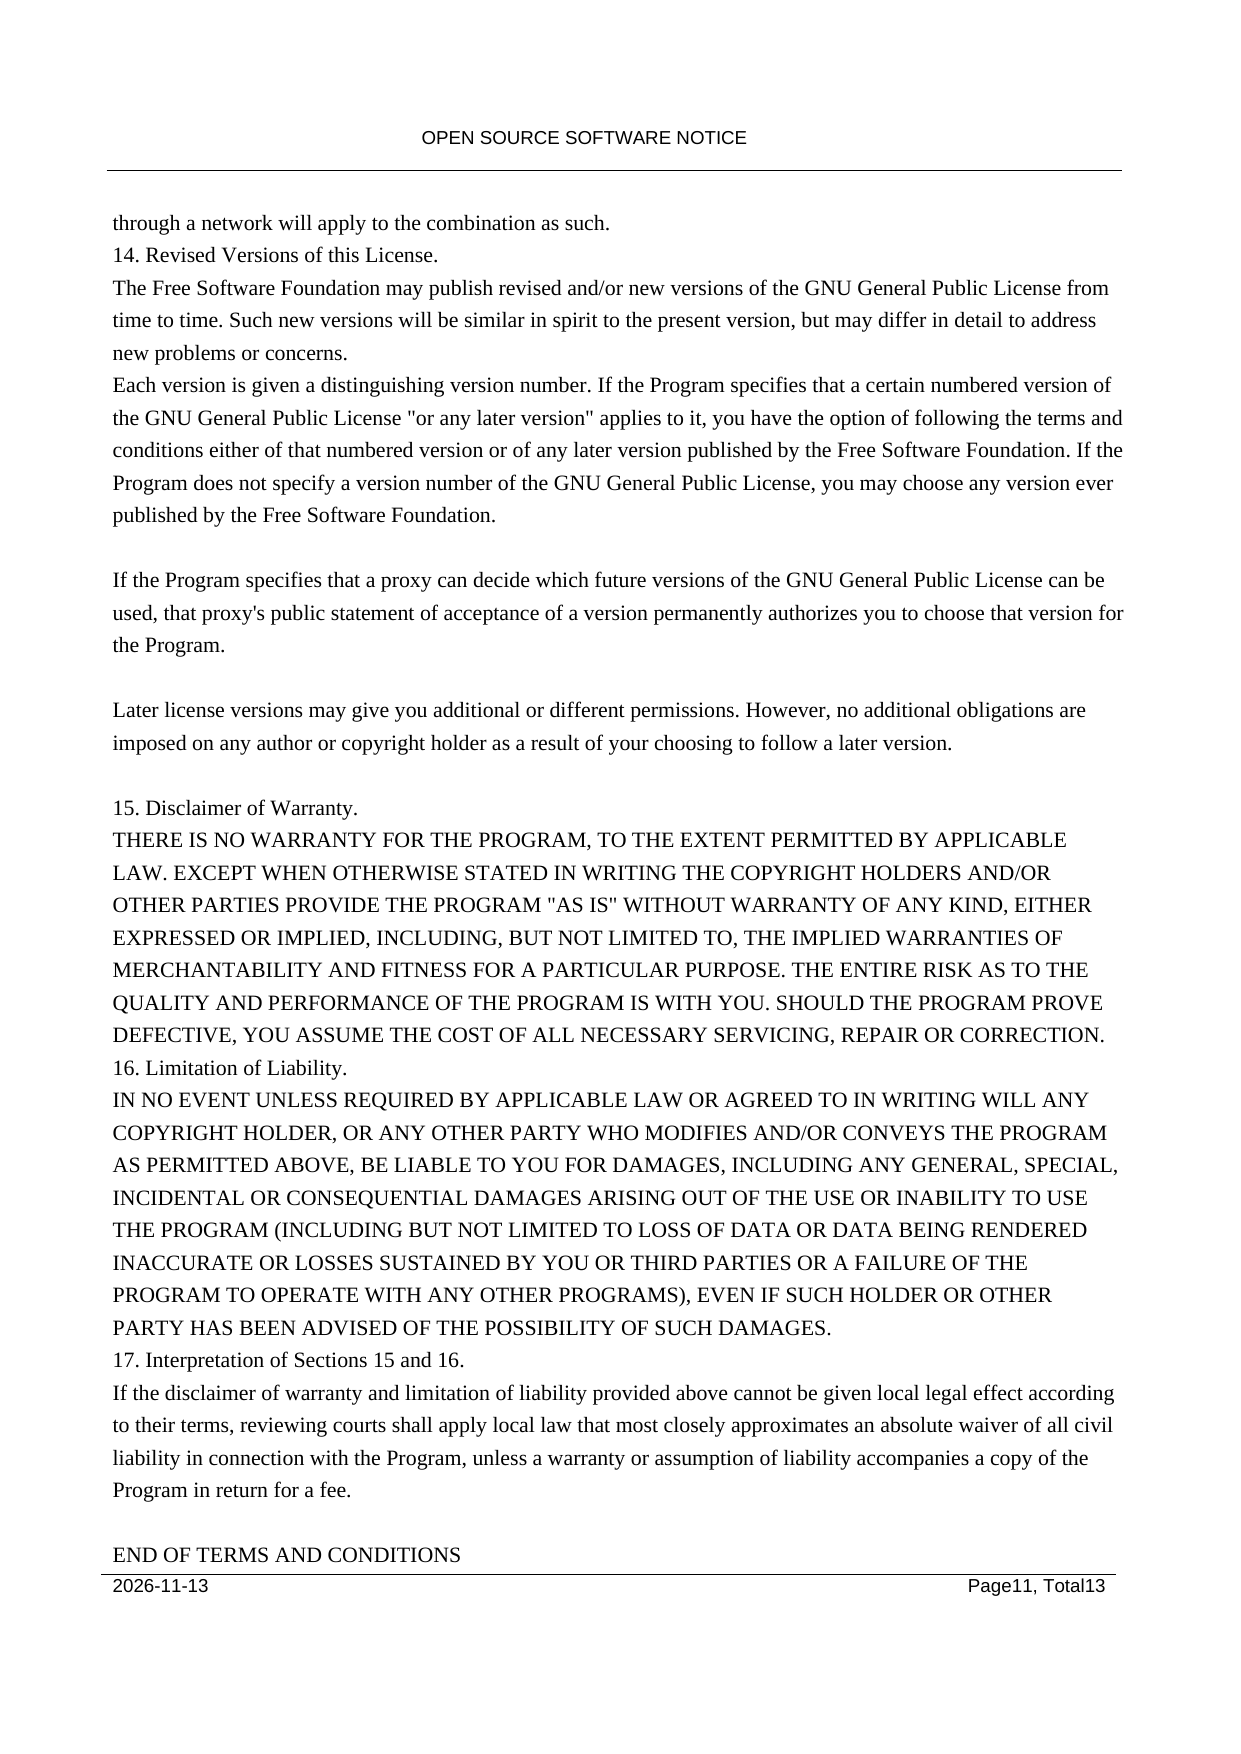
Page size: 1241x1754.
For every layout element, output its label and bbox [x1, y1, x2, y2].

text [112, 206, 1128, 1571]
